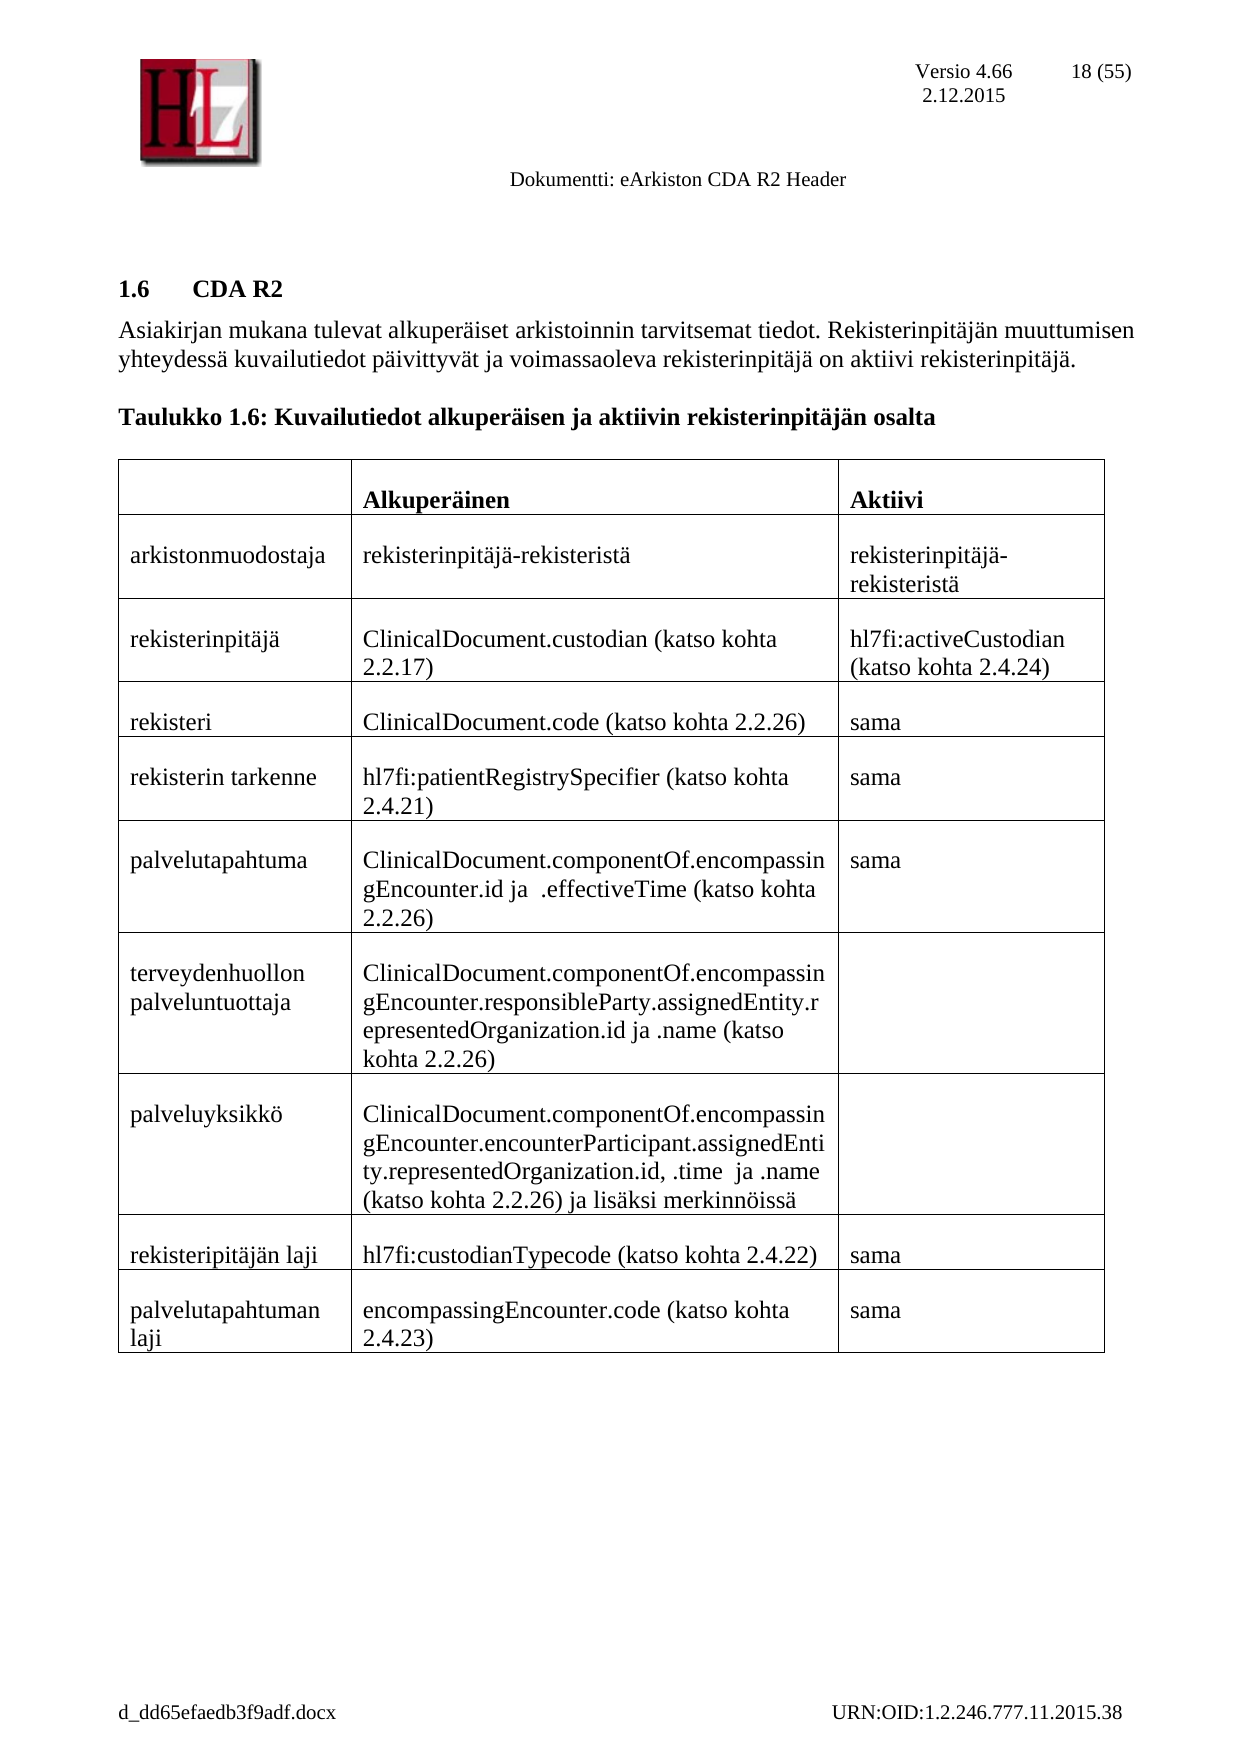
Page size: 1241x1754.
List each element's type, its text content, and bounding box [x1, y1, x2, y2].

table_cell palveluyksikkö [119, 1074, 351, 1214]
table_cell hl7fi:patientRegistrySpecifier (katso kohta 2.4.21) [352, 737, 838, 819]
table_cell sama [839, 821, 1104, 932]
subtitle CDA R2 [118, 274, 1152, 303]
table_cell ClinicalDocument.componentOf.encompassingEncounter.responsibleParty.assignedEntity.representedOrganization.id ja .name (katso kohta 2.2.26) [352, 933, 838, 1073]
table_cell arkistonmuodostaja [119, 515, 351, 598]
table_cell encompassingEncounter.code (katso kohta 2.4.23) [352, 1270, 838, 1352]
table_cell rekisterin tarkenne [119, 737, 351, 819]
table_cell sama [839, 682, 1104, 736]
table_header [119, 460, 351, 514]
table_cell terveydenhuollon palveluntuottaja [119, 933, 351, 1073]
table_cell hl7fi:custodianTypecode (katso kohta 2.4.22) [352, 1215, 838, 1269]
table_cell palvelutapahtuman laji [119, 1270, 351, 1352]
table_cell rekisterinpitäjä-rekisteristä [352, 515, 838, 598]
table_cell ClinicalDocument.code (katso kohta 2.2.26) [352, 682, 838, 736]
table_cell rekisterinpitäjä-rekisteristä [839, 515, 1104, 598]
table_cell sama [839, 1215, 1104, 1269]
table_cell sama [839, 1270, 1104, 1352]
table_cell [839, 933, 1104, 1073]
table_header Alkuperäinen [352, 460, 838, 514]
table_cell hl7fi:activeCustodian (katso kohta 2.4.24) [839, 599, 1104, 681]
table_cell sama [839, 737, 1104, 819]
picture [140, 59, 263, 167]
table_cell rekisteripitäjän laji [119, 1215, 351, 1269]
table_cell palvelutapahtuma [119, 821, 351, 932]
text Asiakirjan mukana tulevat alkuperäiset arkistoinnin tarvitsemat tiedot. Rekisterinpitäjän muuttumisen yhteydessä kuvailutiedot päivittyvät ja voimassaoleva rekisterinpitäjä on aktiivi rekisterinpitäjä. [118, 316, 1152, 373]
table_cell [839, 1074, 1104, 1214]
table_cell ClinicalDocument.componentOf.encompassingEncounter.id ja .effectiveTime (katso kohta 2.2.26) [352, 821, 838, 932]
text Taulukko 1.6: Kuvailutiedot alkuperäisen ja aktiivin rekisterinpitäjän osalta [118, 402, 1152, 431]
table_cell rekisteri [119, 682, 351, 736]
table_header Aktiivi [839, 460, 1104, 514]
table_cell ClinicalDocument.componentOf.encompassingEncounter.encounterParticipant.assignedEntity.representedOrganization.id, .time ja .name (katso kohta 2.2.26) ja lisäksi merkinnöissä [352, 1074, 838, 1214]
table_cell ClinicalDocument.custodian (katso kohta 2.2.17) [352, 599, 838, 681]
table_cell rekisterinpitäjä [119, 599, 351, 681]
